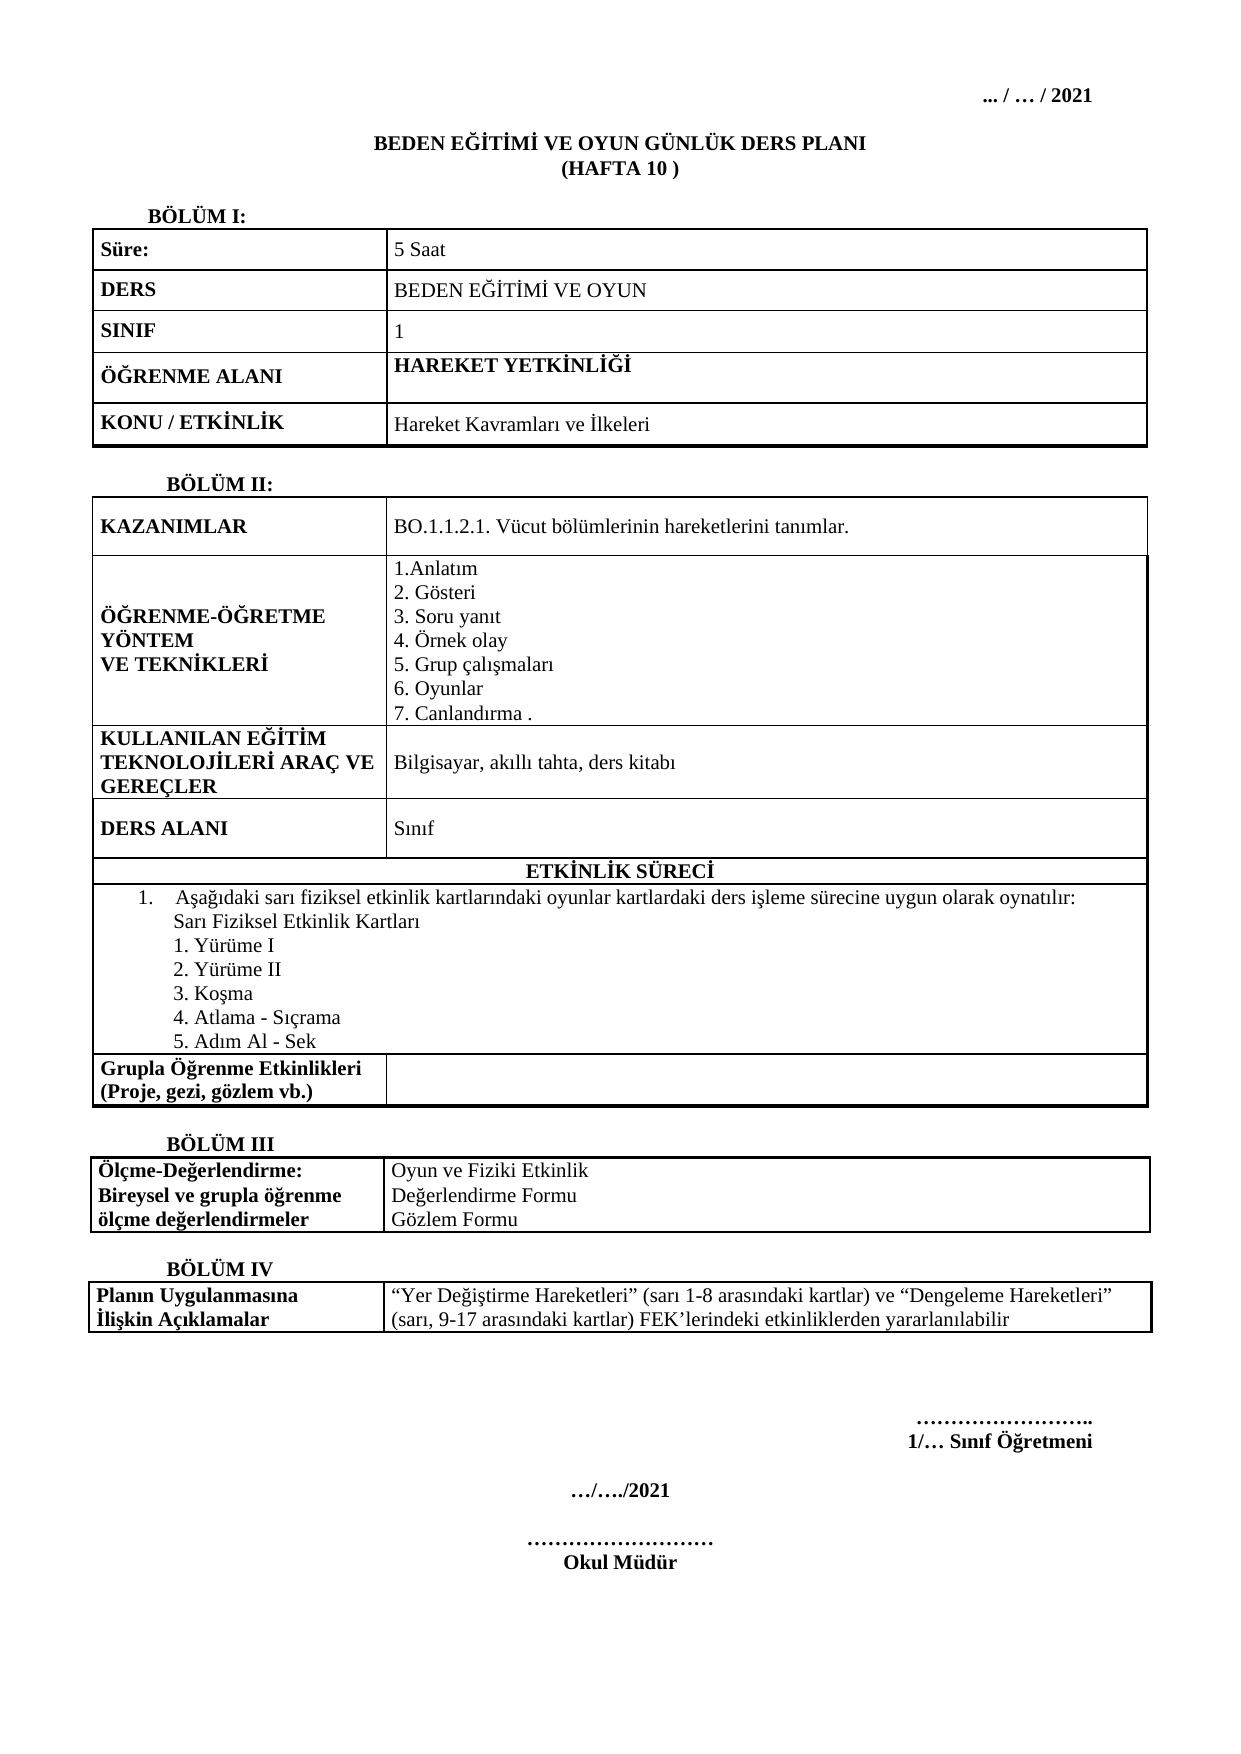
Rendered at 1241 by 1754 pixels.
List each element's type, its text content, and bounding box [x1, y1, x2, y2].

table_cell BEDEN EĞİTİMİ VE OYUN [388, 271, 1146, 310]
text Okul Müdür [148, 1550, 1093, 1574]
table_cell ETKİNLİK SÜRECİ [94, 859, 1146, 883]
table_header “Yer Değiştirme Hareketleri” (sarı 1-8 arasındaki kartlar) ve “Dengeleme Hareketleri” (sarı, 9-17 arasındaki kartlar) FEK’lerindeki etkinliklerden yararlanılabilir [385, 1283, 1150, 1331]
table_cell DERS ALANI [94, 799, 386, 857]
table_cell Grupla Öğrenme Etkinlikleri (Proje, gezi, gözlem vb.) [94, 1055, 386, 1103]
text 1/… Sınıf Öğretmeni [148, 1429, 1093, 1453]
table_cell DERS [94, 271, 386, 310]
table_cell KONU / ETKİNLİK [94, 404, 386, 444]
table_cell ÖĞRENME ALANI [94, 353, 386, 402]
table_header Ölçme-Değerlendirme: Bireysel ve grupla öğrenme ölçme değerlendirmeler [92, 1159, 383, 1231]
subtitle BÖLÜM III [148, 1132, 1093, 1156]
table_header 5 Saat [388, 230, 1146, 269]
text ... / … / 2021 [148, 83, 1093, 107]
subtitle BÖLÜM IV [148, 1257, 1093, 1281]
table_cell Hareket Kavramları ve İlkeleri [388, 404, 1146, 444]
table_header KAZANIMLAR [93, 498, 386, 555]
table_cell SINIF [94, 311, 386, 352]
table_cell KULLANILAN EĞİTİM TEKNOLOJİLERİ ARAÇ VE GEREÇLER [93, 726, 386, 798]
table_cell 1.Anlatım 2. Gösteri 3. Soru yanıt 4. Örnek olay 5. Grup çalışmaları 6. Oyunlar 7. Canlandırma . [387, 556, 1146, 724]
table_header Süre: [94, 230, 386, 269]
text ……………………… [148, 1526, 1093, 1550]
table_cell 1 [388, 311, 1146, 352]
text (HAFTA 10 ) [148, 155, 1093, 179]
table_header Planın Uygulanmasına İlişkin Açıklamalar [90, 1283, 383, 1331]
text BEDEN EĞİTİMİ VE OYUN GÜNLÜK DERS PLANI [148, 131, 1093, 155]
table_cell ÖĞRENME-ÖĞRETME YÖNTEM VE TEKNİKLERİ [93, 556, 386, 724]
text BÖLÜM I: [148, 203, 1093, 228]
text …/…./2021 [148, 1477, 1093, 1502]
table_cell [387, 1055, 1146, 1103]
table_header BO.1.1.2.1. Vücut bölümlerinin hareketlerini tanımlar. [387, 498, 1147, 555]
table_cell HAREKET YETKİNLİĞİ [388, 353, 1146, 402]
table_cell Aşağıdaki sarı fiziksel etkinlik kartlarındaki oyunlar kartlardaki ders işleme sürecine uygun olarak oynatılır: Sarı Fiziksel Etkinlik Kartları 1. Yürüme I 2. Yürüme II 3. Koşma 4. Atlama - Sıçrama 5. Adım Al - Sek [94, 885, 1146, 1053]
table_header Oyun ve Fiziki Etkinlik Değerlendirme Formu Gözlem Formu [385, 1159, 1149, 1231]
table_cell Sınıf [387, 799, 1146, 857]
text BÖLÜM II: [148, 472, 1093, 496]
table_cell Bilgisayar, akıllı tahta, ders kitabı [387, 726, 1146, 798]
text …………………….. [148, 1405, 1093, 1429]
